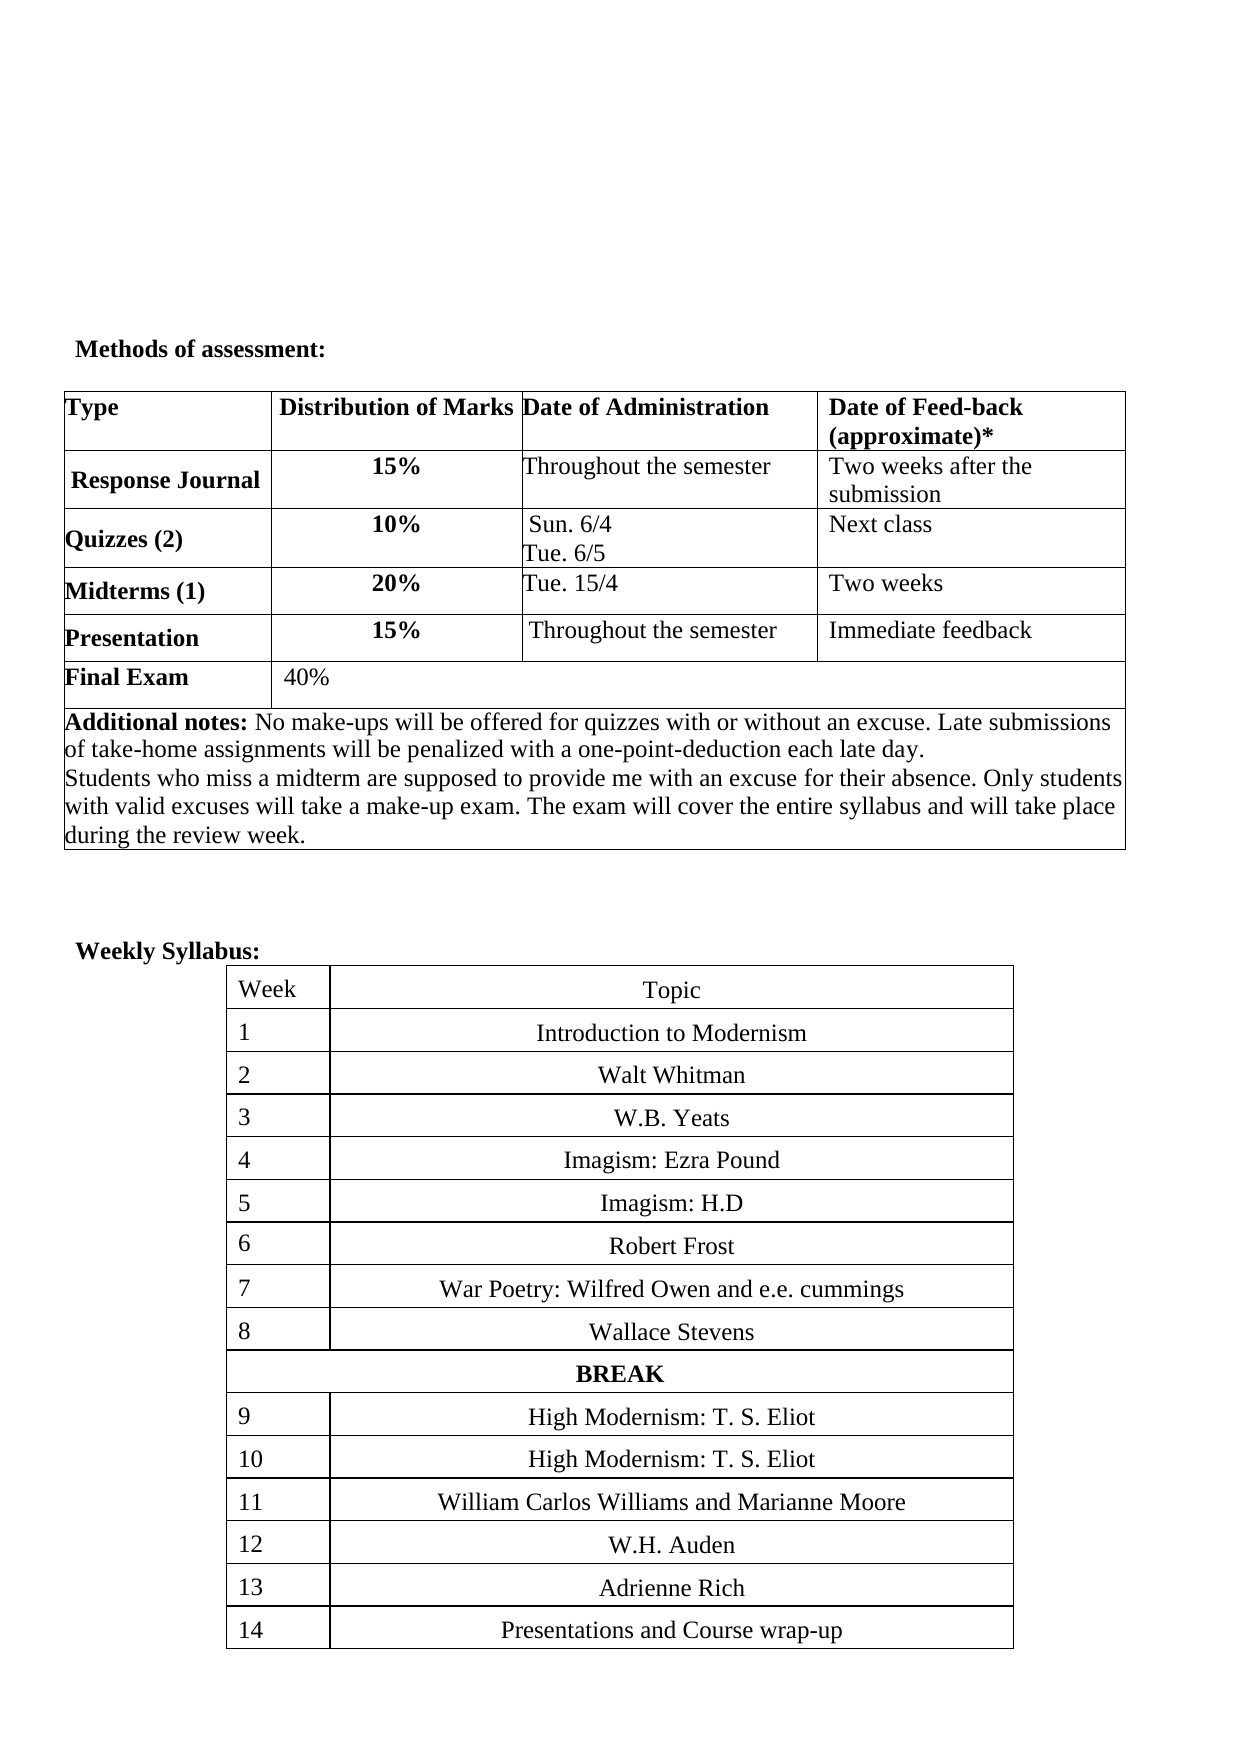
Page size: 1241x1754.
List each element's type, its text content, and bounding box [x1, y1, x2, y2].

table_cell Sun. 6/4 Tue. 6/5 [523, 509, 817, 567]
table_cell Two weeks after the submission [818, 451, 1125, 508]
table_cell 20% [272, 568, 522, 614]
table_cell Next class [818, 509, 1125, 567]
text Methods of assessment: [75, 334, 1165, 362]
table_cell 4 [227, 1137, 329, 1179]
table_cell BREAK [227, 1351, 1013, 1392]
table_cell 6 [227, 1223, 329, 1264]
table_cell High Modernism: T. S. Eliot [331, 1436, 1013, 1477]
table_cell 14 [227, 1607, 329, 1648]
table_cell 11 [227, 1479, 329, 1520]
table_header Date of Feed-back (approximate)* [818, 392, 1125, 450]
table_cell Final Exam [65, 662, 271, 707]
table_cell Robert Frost [331, 1223, 1013, 1264]
table_cell 15% [272, 615, 522, 661]
table_header Distribution of Marks [272, 392, 522, 450]
table_cell Walt Whitman [331, 1052, 1013, 1093]
table_cell 10% [272, 509, 522, 567]
table_cell 10 [227, 1436, 329, 1477]
table_cell Immediate feedback [818, 615, 1125, 661]
table_cell 40% [272, 662, 1125, 707]
table_cell 8 [227, 1308, 329, 1349]
table_cell 15% [272, 451, 522, 508]
table_header Topic [331, 966, 1013, 1008]
table_cell 12 [227, 1521, 329, 1563]
table_cell Presentation [65, 615, 271, 661]
table_cell William Carlos Williams and Marianne Moore [331, 1479, 1013, 1520]
table_header Date of Administration [523, 392, 817, 450]
table_header Week [227, 966, 329, 1008]
table_header Type [65, 392, 271, 450]
table_cell 2 [227, 1052, 329, 1093]
table_cell High Modernism: T. S. Eliot [331, 1393, 1013, 1435]
table_cell 3 [227, 1095, 329, 1136]
table_cell 5 [227, 1180, 329, 1221]
text Weekly Syllabus: [75, 936, 1165, 965]
table_cell War Poetry: Wilfred Owen and e.e. cummings [331, 1265, 1013, 1307]
table_cell Throughout the semester [523, 451, 817, 508]
table_cell Throughout the semester [523, 615, 817, 661]
table_cell 13 [227, 1564, 329, 1605]
table_cell Imagism: Ezra Pound [331, 1137, 1013, 1179]
table_cell W.B. Yeats [331, 1095, 1013, 1136]
table_cell Wallace Stevens [331, 1308, 1013, 1349]
table_cell Introduction to Modernism [331, 1009, 1013, 1051]
table_cell Presentations and Course wrap-up [331, 1607, 1013, 1648]
table_cell Imagism: H.D [331, 1180, 1013, 1221]
table_cell Response Journal [65, 451, 271, 508]
table_cell 9 [227, 1393, 329, 1435]
table_cell Adrienne Rich [331, 1564, 1013, 1605]
table_cell 7 [227, 1265, 329, 1307]
table_cell Quizzes (2) [65, 509, 271, 567]
table_cell Midterms (1) [65, 568, 271, 614]
table_cell Additional notes: No make-ups will be offered for quizzes with or without an excuse. Late submissions of take-home assignments will be penalized with a one-point-deduction each late day. Students who miss a midterm are supposed to provide me with an excuse for their absence. Only students with valid excuses will take a make-up exam. The exam will cover the entire syllabus and will take place during the review week. [65, 709, 1125, 849]
table_cell W.H. Auden [331, 1521, 1013, 1563]
table_cell 1 [227, 1009, 329, 1051]
table_cell Two weeks [818, 568, 1125, 614]
table_cell Tue. 15/4 [523, 568, 817, 614]
